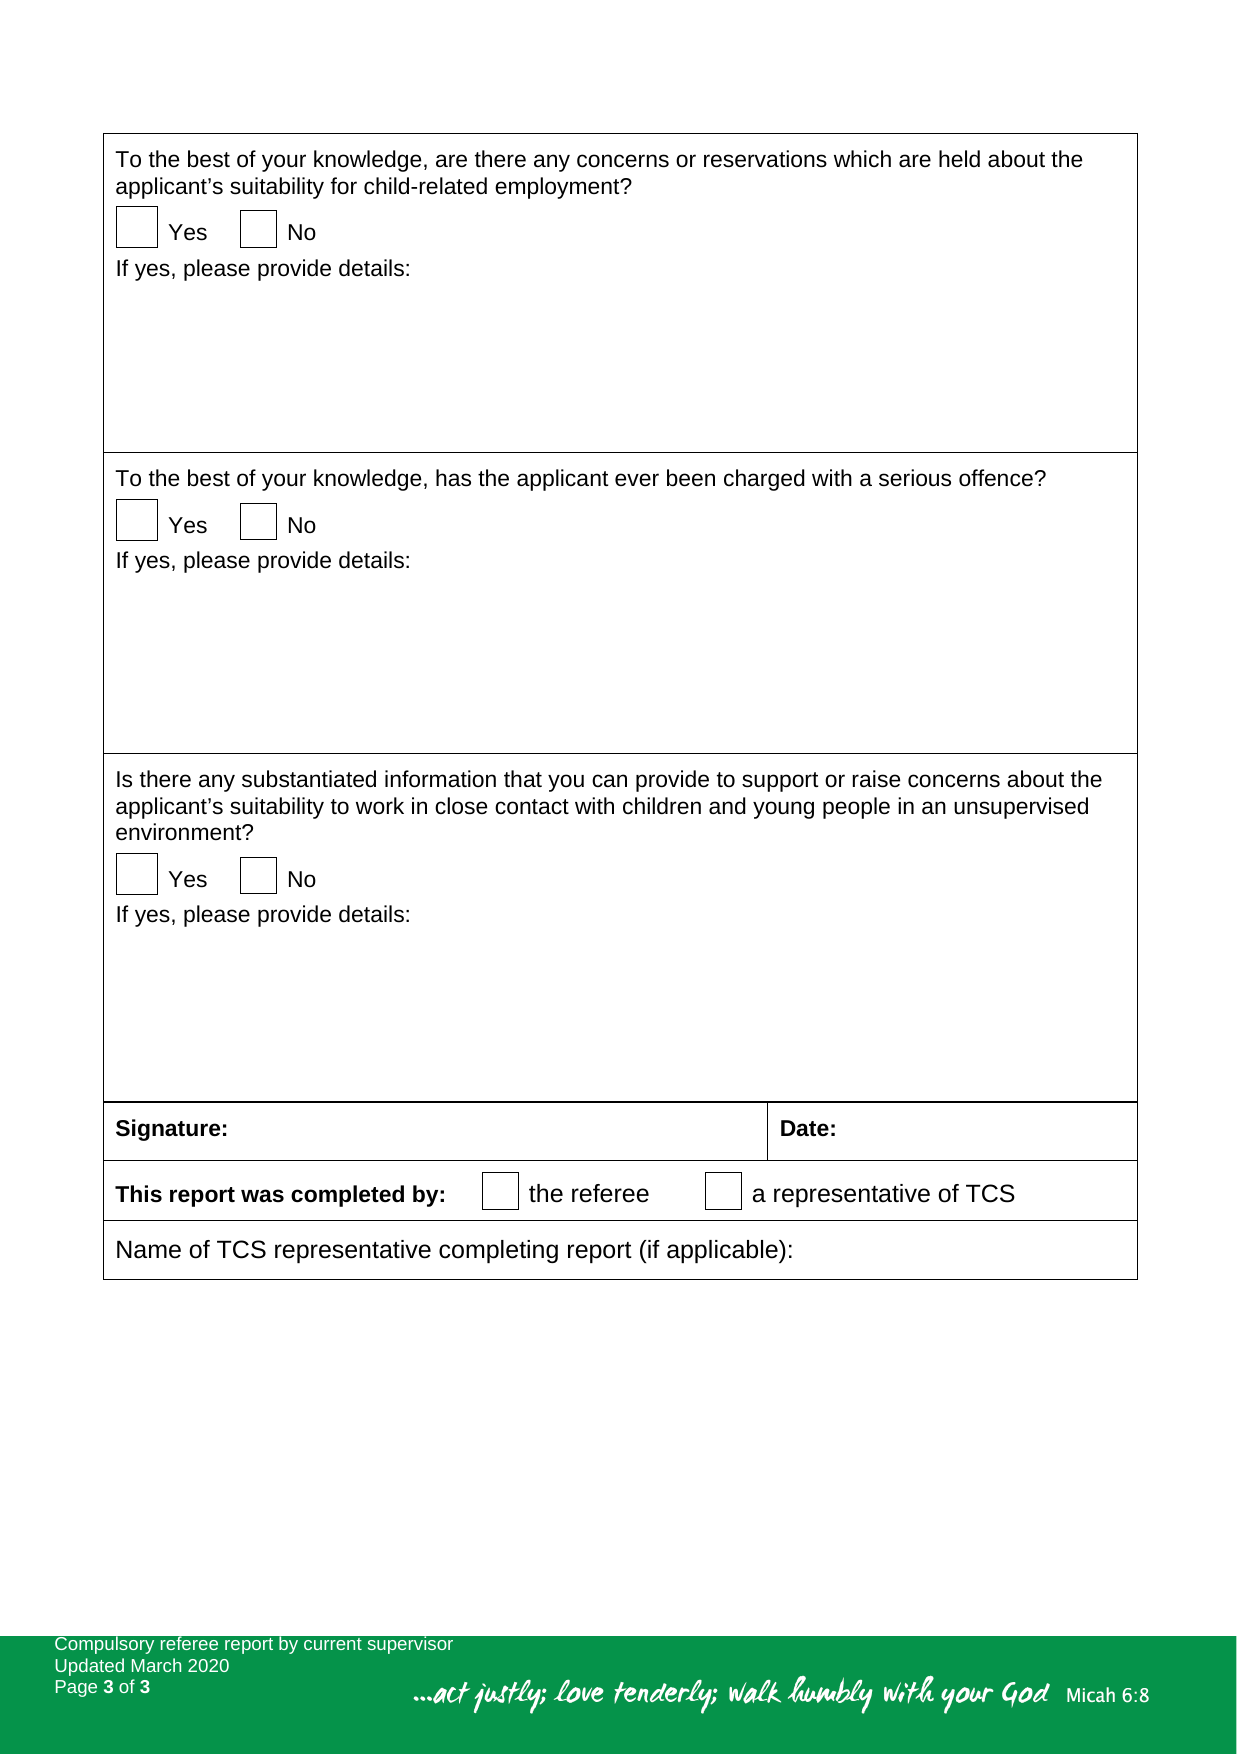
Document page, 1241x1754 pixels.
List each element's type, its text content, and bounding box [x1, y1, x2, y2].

table_cell To the best of your knowledge, has the applicant ever been charged with a serious offence? Yes No If yes, please provide details: [104, 453, 1137, 753]
table_cell This report was completed by: the referee a representative of TCS [104, 1161, 1137, 1219]
table_cell Name of TCS representative completing report (if applicable): [104, 1221, 1137, 1278]
table_cell Is there any substantiated information that you can provide to support or raise concerns about the applicant’s suitability to work in close contact with children and young people in an unsupervised environment? Yes No If yes, please provide details: [104, 754, 1137, 1101]
picture [0, 1636, 1237, 1754]
table_cell Date: [768, 1103, 1137, 1160]
table_header To the best of your knowledge, are there any concerns or reservations which are held about the applicant’s suitability for child-related employment? Yes No If yes, please provide details: [104, 134, 1137, 452]
table_cell Signature: [104, 1103, 767, 1160]
